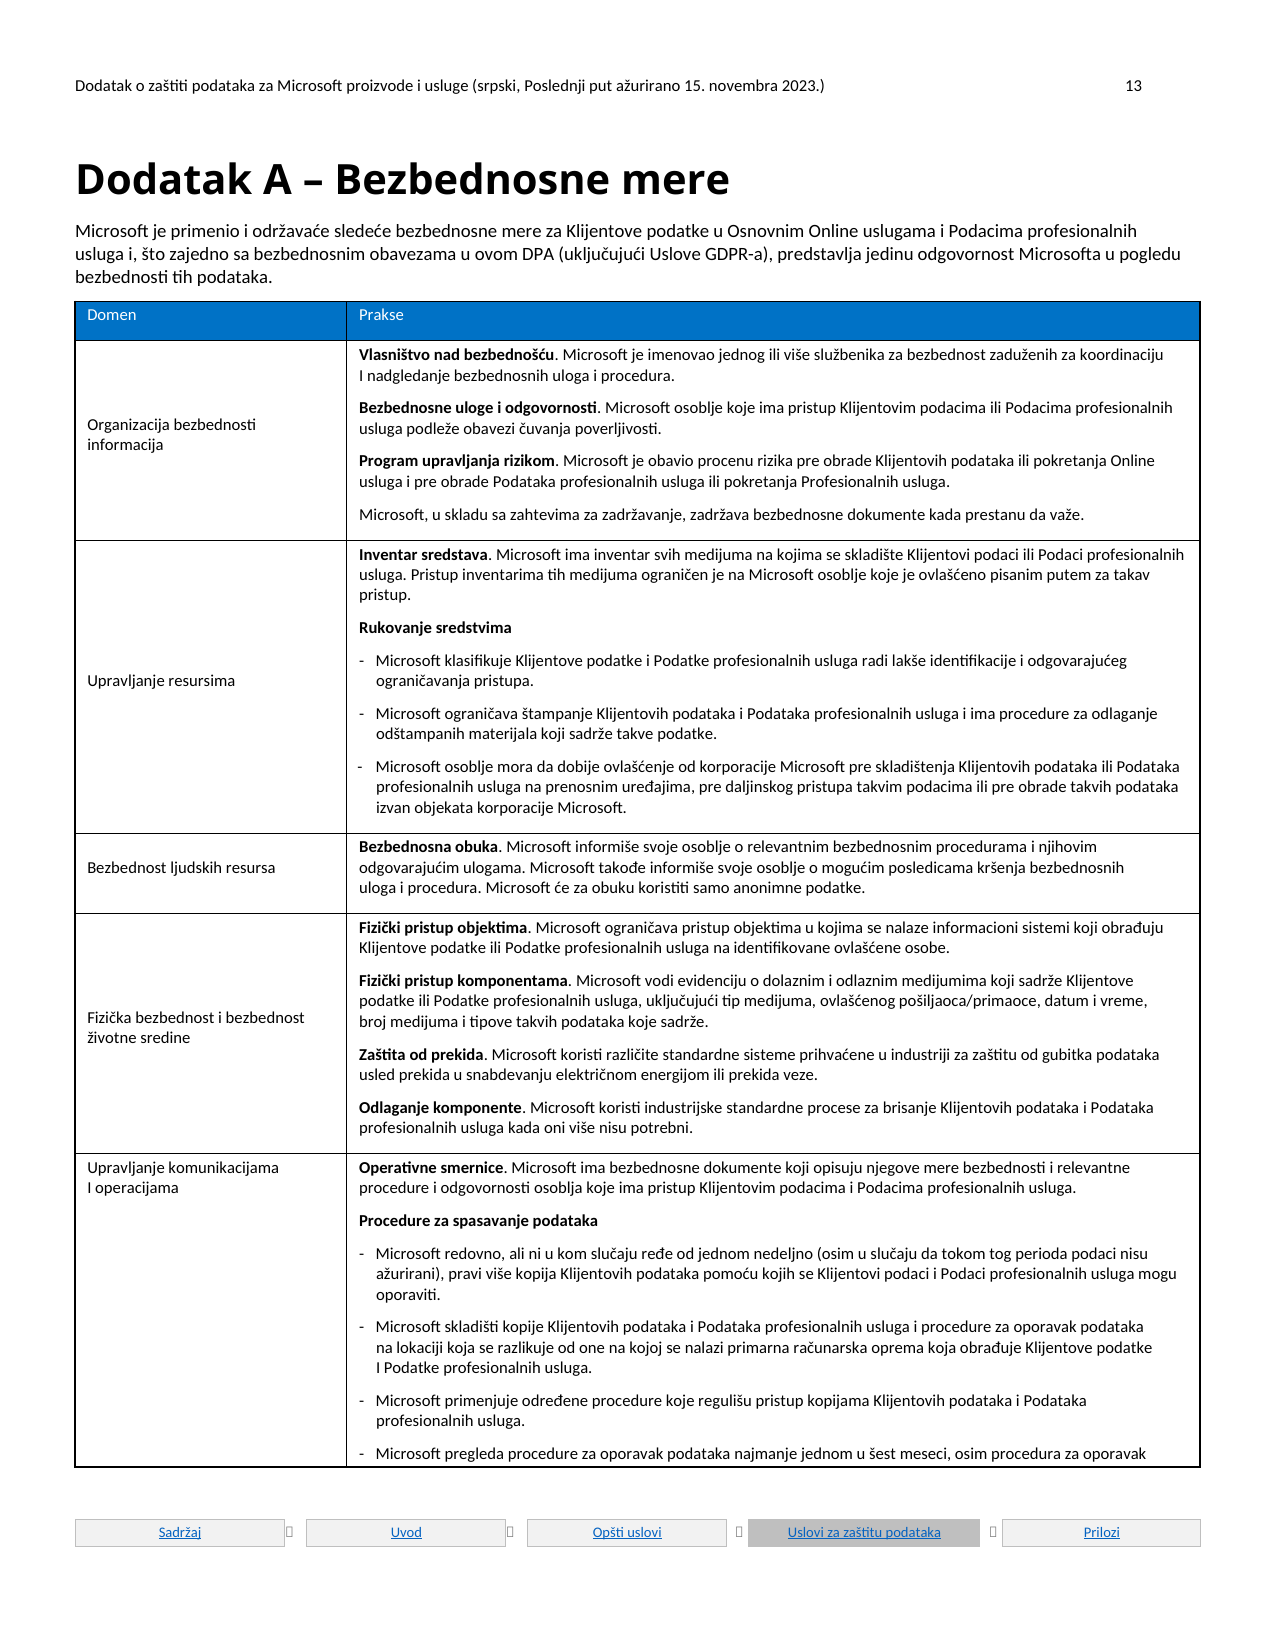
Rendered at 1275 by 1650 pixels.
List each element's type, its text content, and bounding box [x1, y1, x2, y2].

table_cell Fizički pristup objektima. Microsoft ograničava pristup objektima u kojima se nalaze informacioni sistemi koji obrađuju Klijentove podatke ili Podatke profesionalnih usluga na identifikovane ovlašćene osobe. Fizički pristup komponentama. Microsoft vodi evidenciju o dolaznim i odlaznim medijumima koji sadrže Klijentove podatke ili Podatke profesionalnih usluga, uključujući tip medijuma, ovlašćenog pošiljaoca/primaoce, datum i vreme, broj medijuma i tipove takvih podataka koje sadrže. Zaštita od prekida. Microsoft koristi različite standardne sisteme prihvaćene u industriji za zaštitu od gubitka podataka usled prekida u snabdevanju električnom energijom ili prekida veze. Odlaganje komponente. Microsoft koristi industrijske standardne procese za brisanje Klijentovih podataka i Podataka profesionalnih usluga kada oni više nisu potrebni. [347, 914, 1199, 1153]
table_cell Fizička bezbednost i bezbednost životne sredine [76, 914, 346, 1153]
table_cell Inventar sredstava. Microsoft ima inventar svih medijuma na kojima se skladište Klijentovi podaci ili Podaci profesionalnih usluga. Pristup inventarima tih medijuma ograničen je na Microsoft osoblje koje je ovlašćeno pisanim putem za takav pristup. Rukovanje sredstvima - Microsoft klasifikuje Klijentove podatke i Podatke profesionalnih usluga radi lakše identifikacije i odgovarajućeg ograničavanja pristupa. - Microsoft ograničava štampanje Klijentovih podataka i Podataka profesionalnih usluga i ima procedure za odlaganje odštampanih materijala koji sadrže takve podatke. Microsoft osoblje mora da dobije ovlašćenje od korporacije Microsoft pre skladištenja Klijentovih podataka ili Podataka profesionalnih usluga na prenosnim uređajima, pre daljinskog pristupa takvim podacima ili pre obrade takvih podataka izvan objekata korporacije Microsoft. [347, 541, 1199, 833]
table_header Domen [76, 302, 346, 340]
table_cell Bezbednosna obuka. Microsoft informiše svoje osoblje o relevantnim bezbednosnim procedurama i njihovim odgovarajućim ulogama. Microsoft takođe informiše svoje osoblje o mogućim posledicama kršenja bezbednosnih uloga i procedura. Microsoft će za obuku koristiti samo anonimne podatke. [347, 834, 1199, 913]
table_cell Upravljanje resursima [76, 541, 346, 833]
subtitle Dodatak A – Bezbednosne mere [75, 150, 1200, 207]
list Microsoft je primenio i održavaće sledeće bezbednosne mere za Klijentove podatke u Osnovnim Online uslugama i Podacima profesionalnih usluga i, što zajedno sa bezbednosnim obavezama u ovom DPA (uključujući Uslove GDPR-a), predstavlja jedinu odgovornost Microsofta u pogledu bezbednosti tih podataka. [75, 219, 1200, 288]
table_cell Vlasništvo nad bezbednošću. Microsoft je imenovao jednog ili više službenika za bezbednost zaduženih za koordinaciju I nadgledanje bezbednosnih uloga i procedura. Bezbednosne uloge i odgovornosti. Microsoft osoblje koje ima pristup Klijentovim podacima ili Podacima profesionalnih usluga podleže obavezi čuvanja poverljivosti. Program upravljanja rizikom. Microsoft je obavio procenu rizika pre obrade Klijentovih podataka ili pokretanja Online usluga i pre obrade Podataka profesionalnih usluga ili pokretanja Profesionalnih usluga. Microsoft, u skladu sa zahtevima za zadržavanje, zadržava bezbednosne dokumente kada prestanu da važe. [347, 341, 1199, 540]
table_header Prakse [347, 302, 1199, 340]
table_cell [76, 1154, 346, 1466]
table_cell Organizacija bezbednosti informacija [76, 341, 346, 540]
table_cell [347, 1154, 1199, 1466]
table_cell Bezbednost ljudskih resursa [76, 834, 346, 913]
